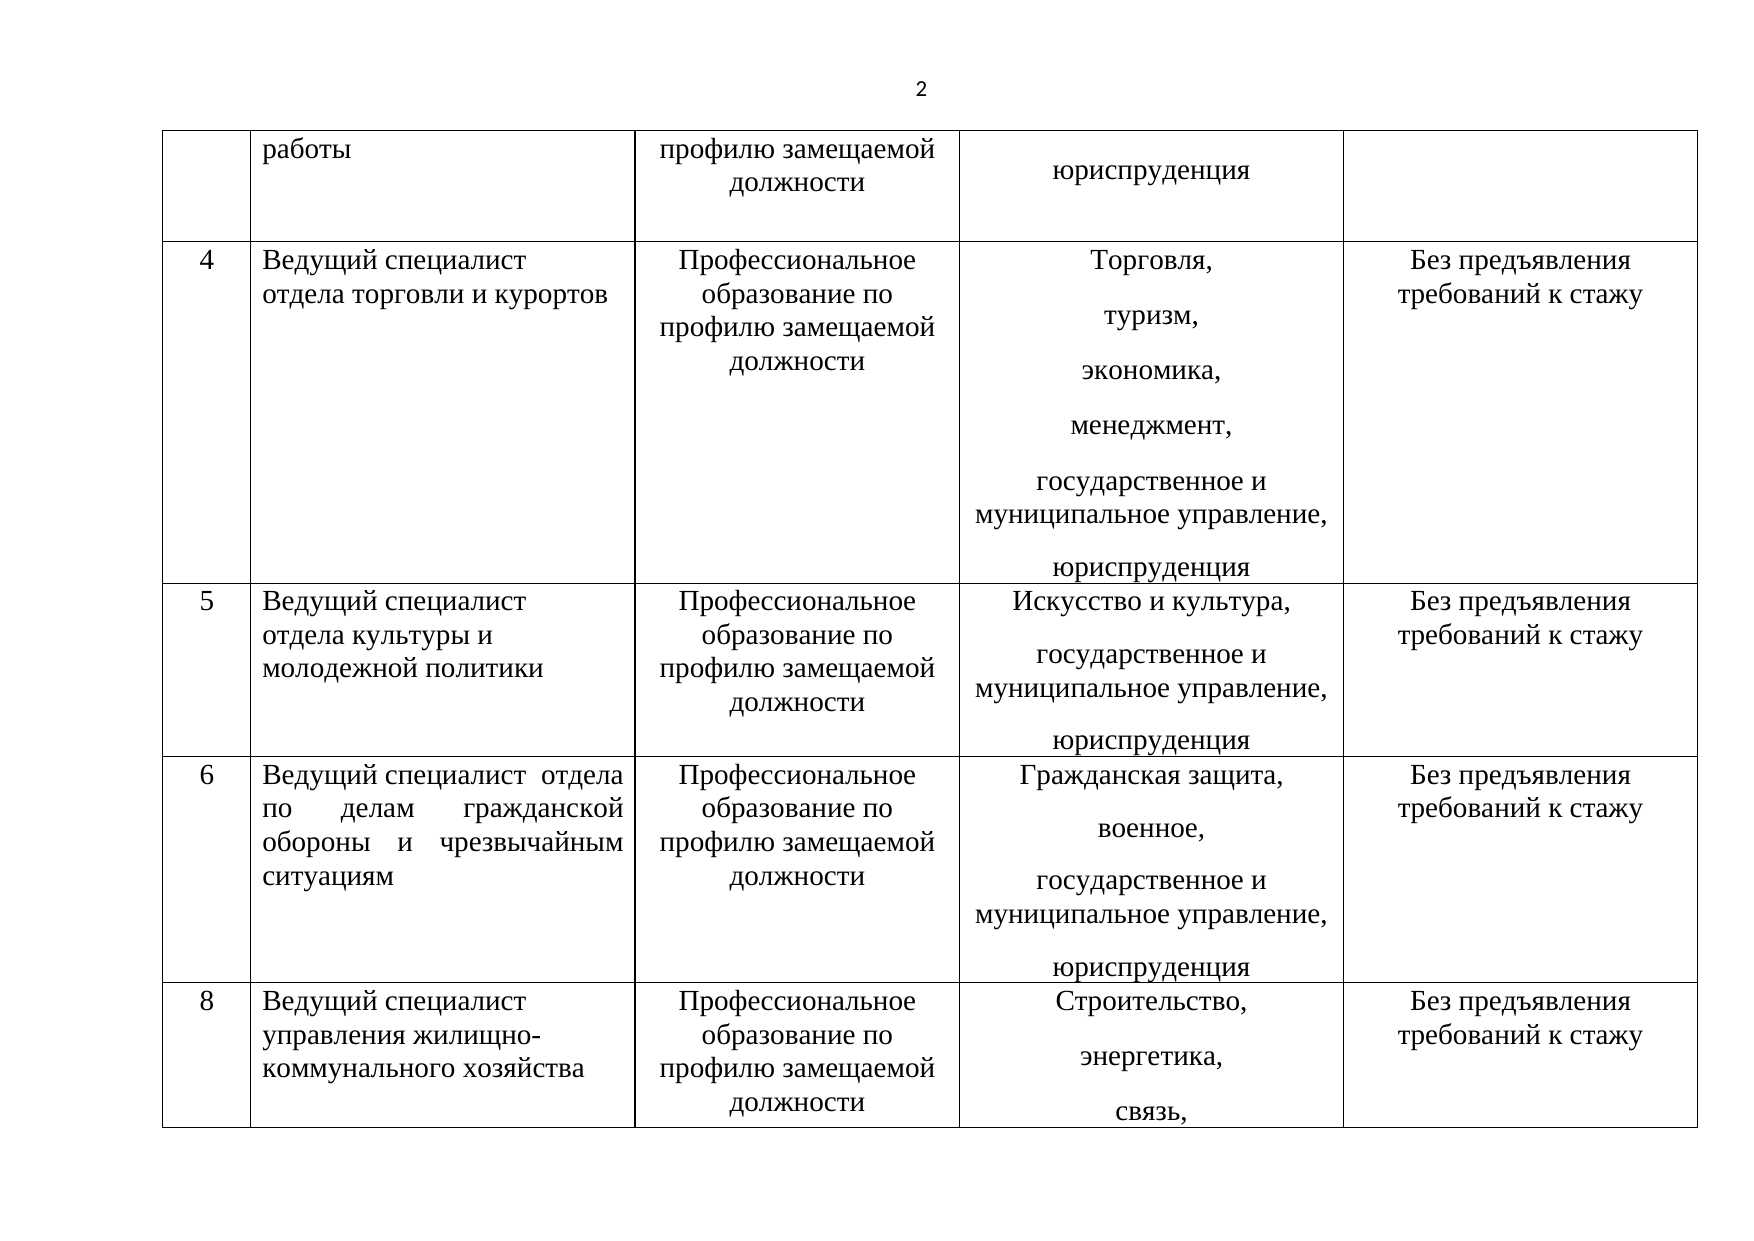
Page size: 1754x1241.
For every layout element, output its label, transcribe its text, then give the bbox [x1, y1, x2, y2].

table_cell 6 [163, 757, 250, 982]
table_cell Ведущий специалист отдела по делам гражданской обороны и чрезвычайным ситуациям [251, 757, 634, 982]
table_cell Профессиональное образование по профилю замещаемой должности [636, 757, 959, 982]
table_cell Без предъявления требований к стажу [1344, 584, 1697, 756]
table_cell Профессиональное образование по профилю замещаемой должности [636, 584, 959, 756]
table_cell Ведущий специалист отдела культуры и молодежной политики [251, 584, 634, 756]
table_cell 5 [163, 584, 250, 756]
table_cell Гражданская защита, военное, государственное и муниципальное управление, юриспруденция [960, 757, 1343, 982]
table_cell 4 [163, 242, 250, 582]
table_cell 3 [163, 131, 250, 241]
table_cell Ведущий специалист отдела торговли и курортов [251, 242, 634, 582]
table_cell Без предъявления требований к стажу [1344, 757, 1697, 982]
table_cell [251, 131, 634, 241]
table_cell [636, 983, 959, 1127]
table_cell Без предъявления требований к стажу [1344, 242, 1697, 582]
table_cell 8 [163, 983, 250, 1127]
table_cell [960, 131, 1343, 241]
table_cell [251, 983, 634, 1127]
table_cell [1344, 131, 1697, 241]
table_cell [960, 983, 1343, 1127]
table_cell Искусство и культура, государственное и муниципальное управление, юриспруденция [960, 584, 1343, 756]
table_cell Торговля, туризм, экономика, менеджмент, государственное и муниципальное управление, юриспруденция [960, 242, 1343, 582]
table_cell Профессиональное образование по профилю замещаемой должности [636, 242, 959, 582]
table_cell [636, 131, 959, 241]
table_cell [1344, 983, 1697, 1127]
